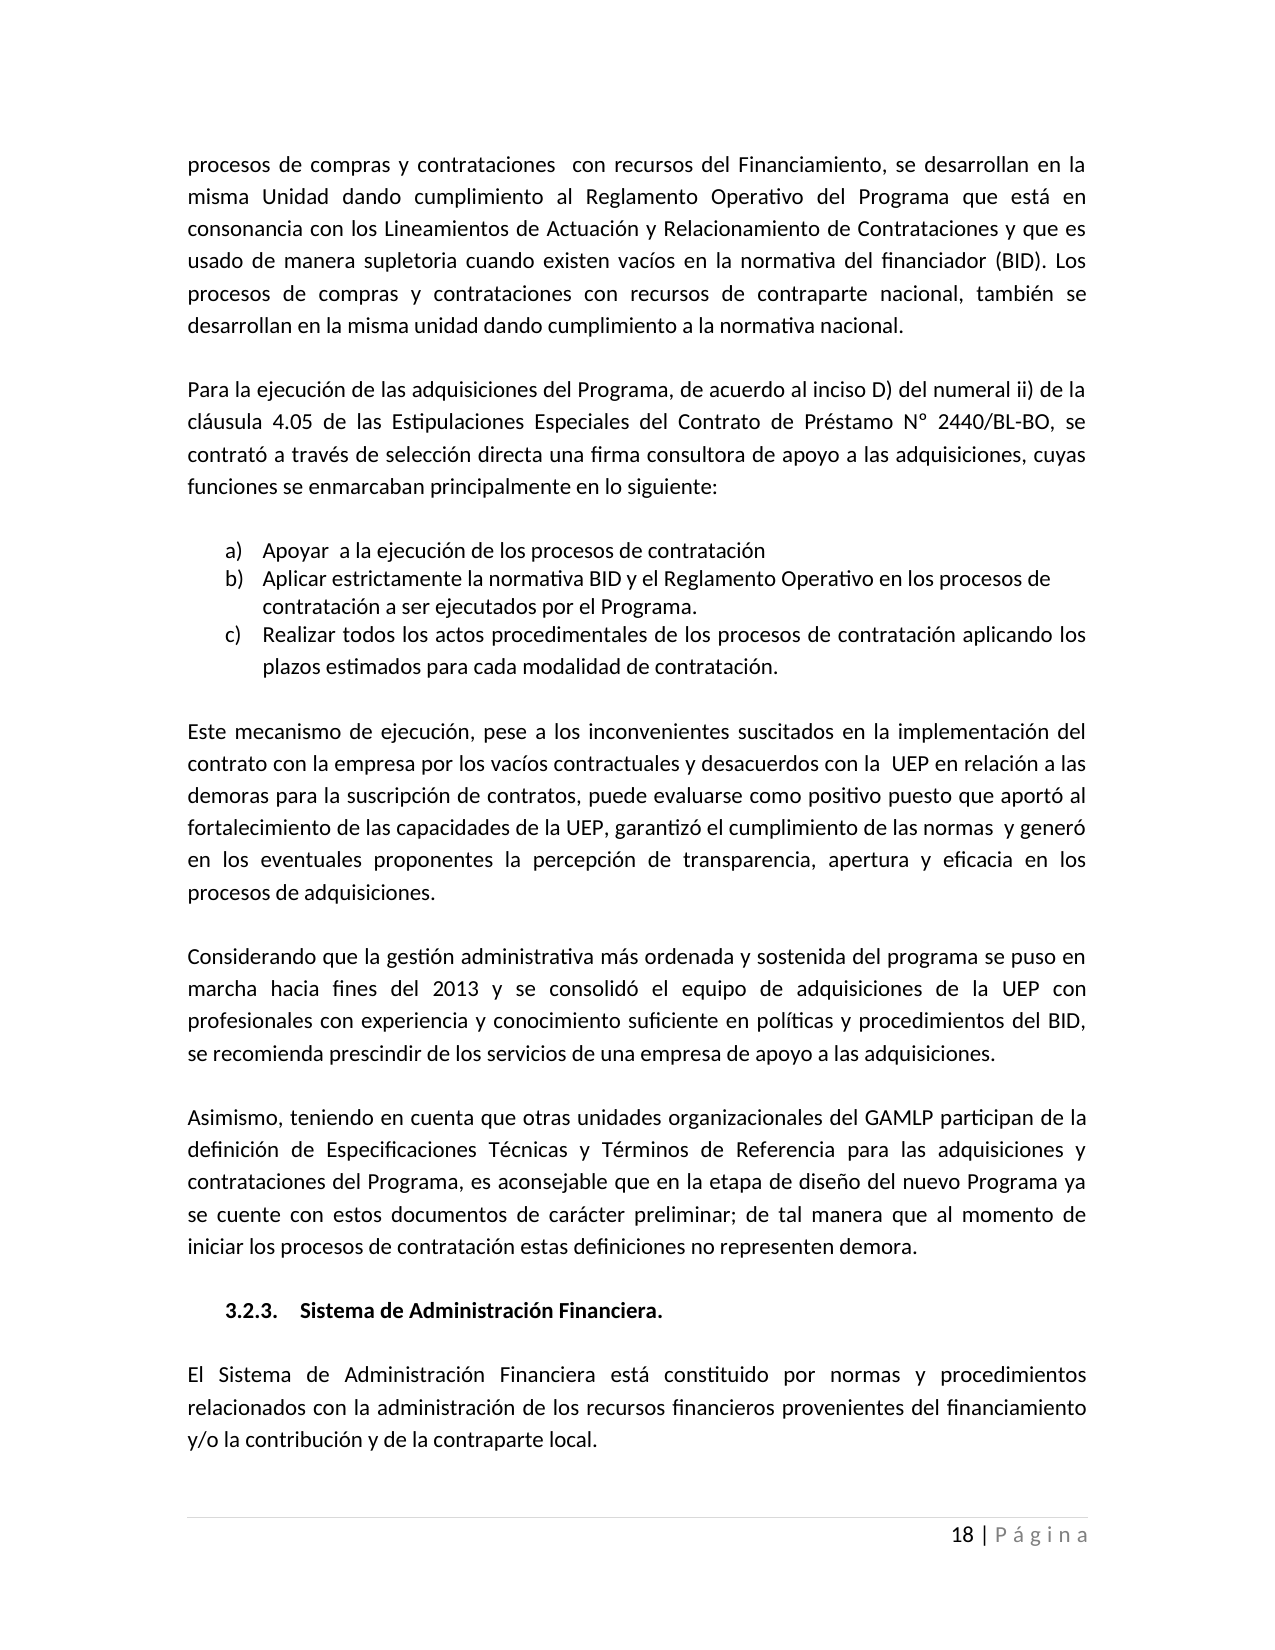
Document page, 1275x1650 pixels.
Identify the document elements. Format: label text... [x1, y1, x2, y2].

text Asimismo, teniendo en cuenta que otras unidades organizacionales del GAMLP participan de la definición de Especificaciones Técnicas y Términos de Referencia para las adquisiciones y contrataciones del Programa, es aconsejable que en la etapa de diseño del nuevo Programa ya se cuente con estos documentos de carácter preliminar; de tal manera que al momento de iniciar los procesos de contratación estas definiciones no representen demora. [187, 1103, 1088, 1260]
text Considerando que la gestión administrativa más ordenada y sostenida del programa se puso en marcha hacia fines del 2013 y se consolidó el equipo de adquisiciones de la UEP con profesionales con experiencia y conocimiento suficiente en políticas y procedimientos del BID, se recomienda prescindir de los servicios de una empresa de apoyo a las adquisiciones. [187, 942, 1088, 1067]
text Para la ejecución de las adquisiciones del Programa, de acuerdo al inciso D) del numeral ii) de la cláusula 4.05 de las Estipulaciones Especiales del Contrato de Préstamo Nº 2440/BL-BO, se contrató a través de selección directa una firma consultora de apoyo a las adquisiciones, cuyas funciones se enmarcaban principalmente en lo siguiente: [187, 375, 1088, 500]
text Este mecanismo de ejecución, pese a los inconvenientes suscitados en la implementación del contrato con la empresa por los vacíos contractuales y desacuerdos con la UEP en relación a las demoras para la suscripción de contratos, puede evaluarse como positivo puesto que aportó al fortalecimiento de las capacidades de la UEP, garantizó el cumplimiento de las normas y generó en los eventuales proponentes la percepción de transparencia, apertura y eficacia en los procesos de adquisiciones. [187, 717, 1088, 906]
list Sistema de Administración Financiera. [225, 1296, 1088, 1324]
list Apoyar a la ejecución de los procesos de contratación [225, 536, 1088, 564]
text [187, 150, 1088, 339]
list Aplicar estrictamente la normativa BID y el Reglamento Operativo en los procesos de contratación a ser ejecutados por el Programa. [225, 564, 1088, 620]
list Realizar todos los actos procedimentales de los procesos de contratación aplicando los plazos estimados para cada modalidad de contratación. [225, 620, 1088, 681]
text El Sistema de Administración Financiera está constituido por normas y procedimientos relacionados con la administración de los recursos financieros provenientes del financiamiento y/o la contribución y de la contraparte local. [187, 1361, 1088, 1453]
